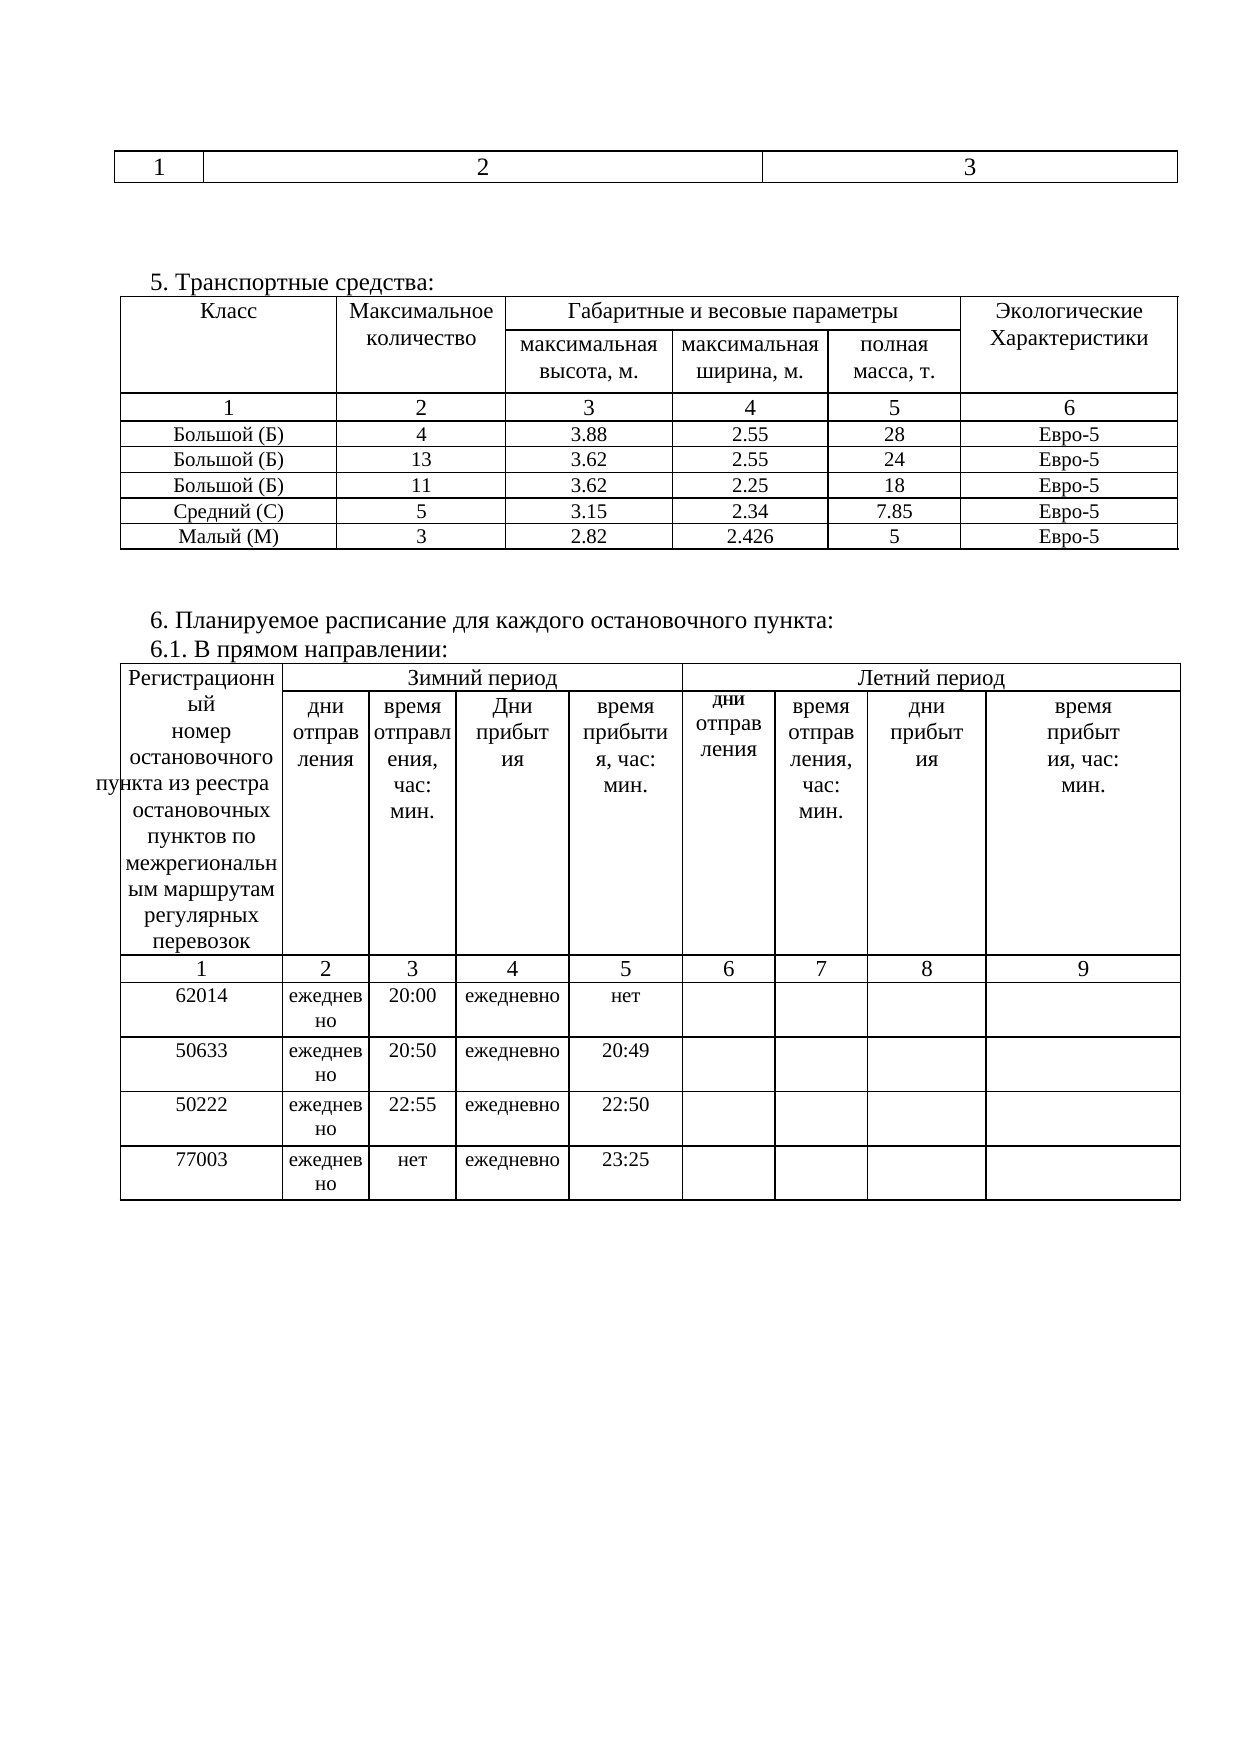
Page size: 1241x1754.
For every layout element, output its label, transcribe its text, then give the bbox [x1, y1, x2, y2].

table_cell ежедневно [457, 983, 568, 1036]
table_cell 5 [337, 499, 505, 523]
table_cell 6 [961, 394, 1177, 420]
table_cell [683, 1038, 774, 1091]
table_cell Средний (С) [121, 499, 336, 523]
table_cell Большой (Б) [121, 473, 336, 497]
table_cell 8 [868, 956, 985, 982]
table_cell ежедневно [283, 1092, 368, 1145]
table_cell Малый (М) [121, 524, 336, 548]
table_cell Большой (Б) [121, 447, 336, 471]
table_cell 2.55 [673, 422, 827, 446]
table_cell 28 [829, 422, 960, 446]
table_cell ежедневно [283, 983, 368, 1036]
table_cell нет [570, 983, 682, 1036]
table_cell время отправ ления, час: мин. [776, 692, 867, 954]
table_cell полная масса, т. [829, 331, 960, 392]
table_cell 1 [121, 956, 282, 982]
table_cell максимальная высота, м. [506, 331, 672, 392]
table_cell 20:00 [370, 983, 455, 1036]
table_cell 2.25 [673, 473, 827, 497]
table_cell [776, 983, 867, 1036]
table_cell [987, 1147, 1180, 1199]
table_header Экологические Характеристики [961, 297, 1177, 392]
table_cell максимальная ширина, м. [673, 331, 827, 392]
table_cell 20:50 [370, 1038, 455, 1091]
table_cell нет [370, 1147, 455, 1199]
table_header Габаритные и весовые параметры [506, 297, 960, 329]
table_cell 20:49 [570, 1038, 682, 1091]
table_cell Евро-5 [961, 473, 1177, 497]
table_cell 3 [337, 524, 505, 548]
table_cell 2.426 [673, 524, 827, 548]
table_header Класс [121, 297, 336, 392]
table_cell время прибыти я, час: мин. [570, 692, 682, 954]
table_cell 22:50 [570, 1092, 682, 1145]
table_cell Евро-5 [961, 447, 1177, 471]
table_cell 2 [337, 394, 505, 420]
text 6.1. В прямом направлении: [150, 634, 1090, 662]
table_cell [868, 1092, 985, 1145]
table_cell [868, 1147, 985, 1199]
table_cell 5 [570, 956, 682, 982]
table_cell 13 [337, 447, 505, 471]
table_cell 4 [673, 394, 827, 420]
table_cell 2 [283, 956, 368, 982]
text 5. Транспортные средства: [150, 267, 1090, 296]
table_cell [683, 983, 774, 1036]
table_cell 6 [683, 956, 774, 982]
table_cell [776, 1147, 867, 1199]
table_header Летний период [683, 664, 1180, 690]
table_cell дни отправ ления [283, 692, 368, 954]
table_cell ежедневно [283, 1147, 368, 1199]
table_cell 3 [506, 394, 672, 420]
table_cell ДНИ отправ ления [683, 692, 774, 954]
table_cell [683, 1092, 774, 1145]
table_cell 11 [337, 473, 505, 497]
table_cell [683, 1147, 774, 1199]
table_header Регистрационный номер остановочного пункта из реестра остановочных пунктов по межрегиональным маршрутам регулярных перевозок [121, 664, 282, 954]
table_cell 7 [776, 956, 867, 982]
table_cell 50222 [121, 1092, 282, 1145]
text 6. Планируемое расписание для каждого остановочного пункта: [150, 605, 1090, 634]
table_cell 4 [457, 956, 568, 982]
table_cell 5 [829, 394, 960, 420]
table_cell 9 [987, 956, 1180, 982]
table_cell ежедневно [283, 1038, 368, 1091]
table_cell дни прибыт ия [868, 692, 985, 954]
table_header Зимний период [283, 664, 682, 690]
table_cell Дни прибыт ия [457, 692, 568, 954]
table_header Максимальное количество [337, 297, 505, 392]
table_cell 3.62 [506, 473, 672, 497]
table_cell 5 [829, 524, 960, 548]
table_cell Евро-5 [961, 524, 1177, 548]
table_cell [987, 1038, 1180, 1091]
table_cell [776, 1092, 867, 1145]
table_cell 4 [337, 422, 505, 446]
table_cell 22:55 [370, 1092, 455, 1145]
table_cell 50633 [121, 1038, 282, 1091]
table_cell 2.55 [673, 447, 827, 471]
table_cell 24 [829, 447, 960, 471]
table_cell 7.85 [829, 499, 960, 523]
table_cell ежедневно [457, 1038, 568, 1091]
table_cell 2 [204, 152, 762, 181]
table_cell ежедневно [457, 1092, 568, 1145]
table_cell ежедневно [457, 1147, 568, 1199]
table_cell 2.34 [673, 499, 827, 523]
table_cell [868, 983, 985, 1036]
table_cell Евро-5 [961, 422, 1177, 446]
table_cell [868, 1038, 985, 1091]
table_cell Евро-5 [961, 499, 1177, 523]
table_cell время прибыт ия, час: мин. [987, 692, 1180, 954]
table_cell 18 [829, 473, 960, 497]
table_cell время отправл ения, час: мин. [370, 692, 455, 954]
table_cell 3.15 [506, 499, 672, 523]
table_cell 3.62 [506, 447, 672, 471]
table_cell 62014 [121, 983, 282, 1036]
table_cell [987, 1092, 1180, 1145]
table_cell 3 [763, 152, 1177, 181]
table_cell 3 [370, 956, 455, 982]
table_cell 2.82 [506, 524, 672, 548]
table_cell [776, 1038, 867, 1091]
table_cell 77003 [121, 1147, 282, 1199]
table_cell 23:25 [570, 1147, 682, 1199]
table_cell [987, 983, 1180, 1036]
table_cell 1 [121, 394, 336, 420]
table_cell Большой (Б) [121, 422, 336, 446]
table_cell 3.88 [506, 422, 672, 446]
table_cell 1 [115, 152, 203, 181]
